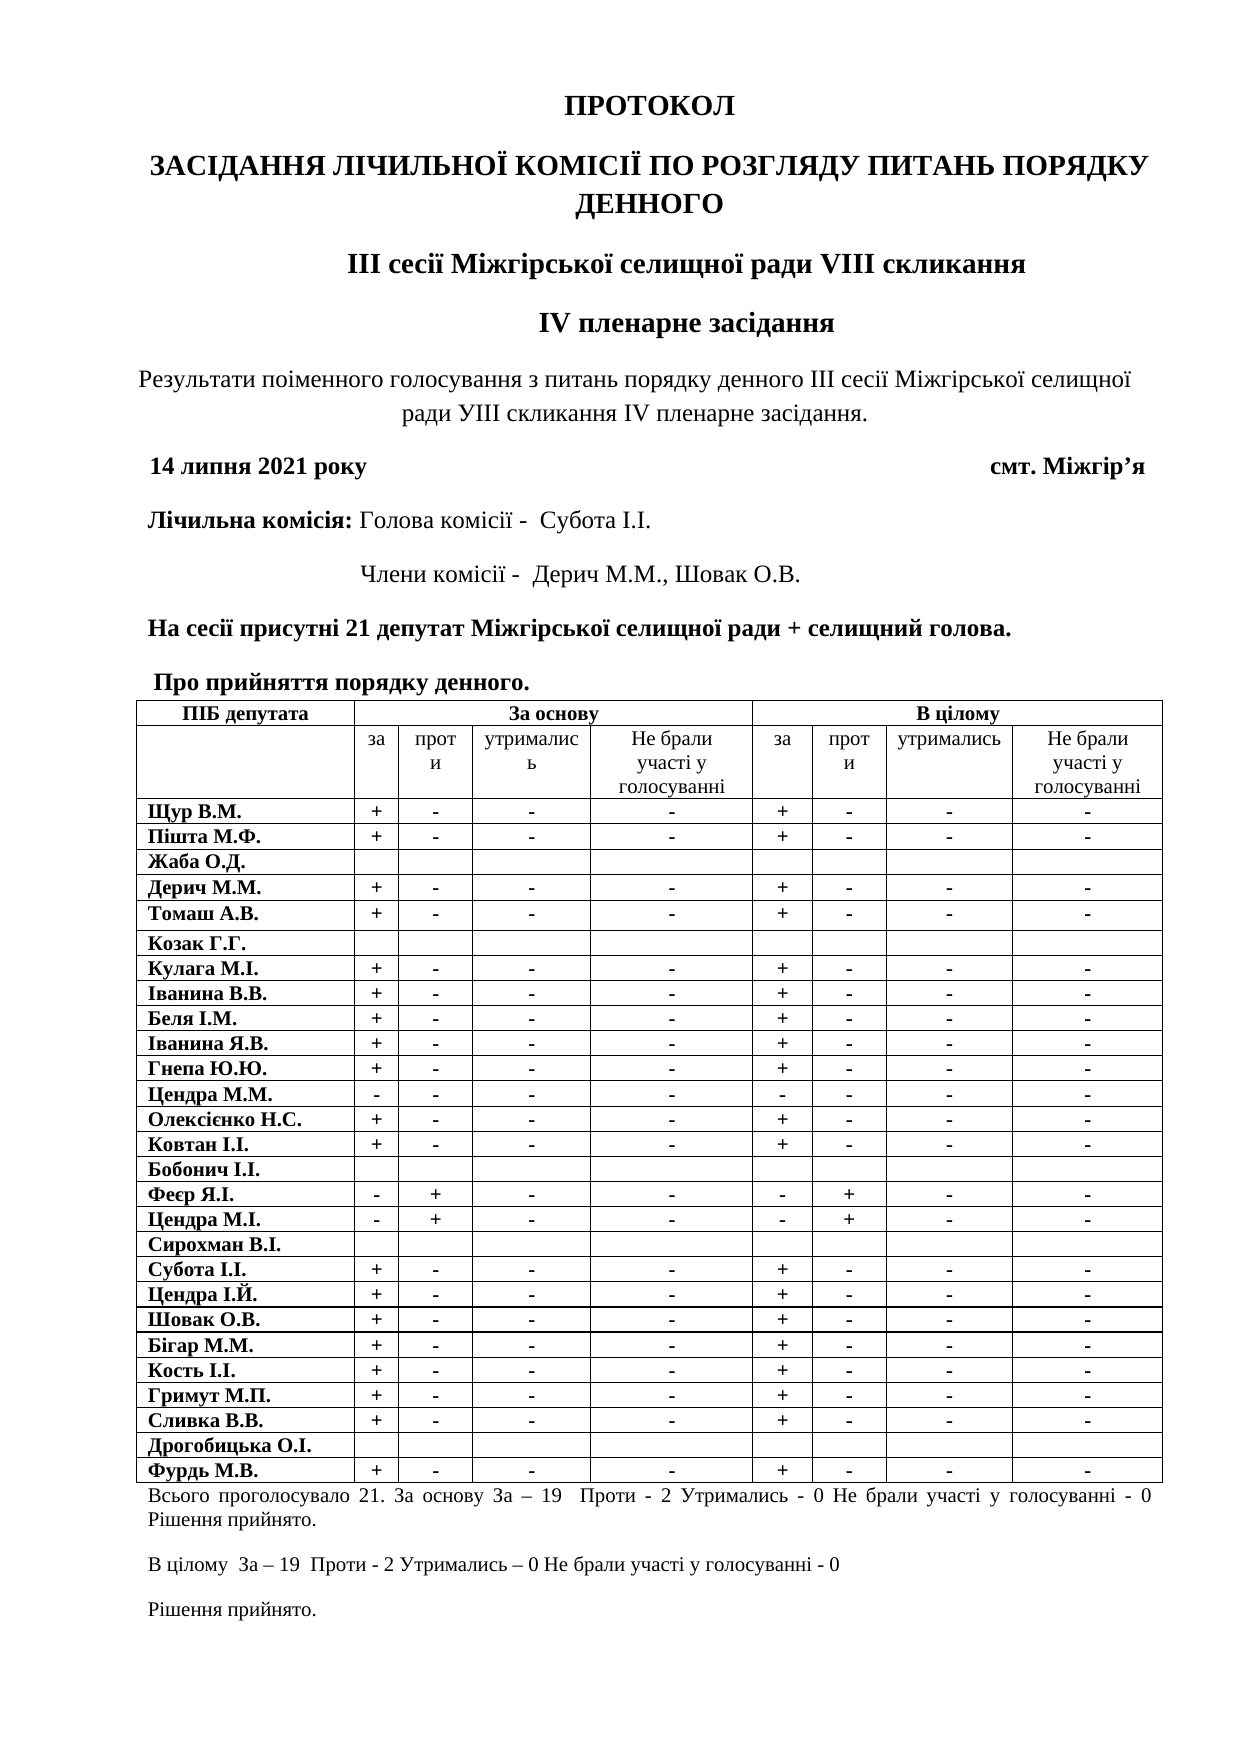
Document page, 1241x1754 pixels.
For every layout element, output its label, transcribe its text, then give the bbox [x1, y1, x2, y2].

table_cell - [473, 1132, 590, 1156]
text ЗАСІДАННЯ ЛІЧИЛЬНОЇ КОМІСІЇ ПО РОЗГЛЯДУ ПИТАНЬ ПОРЯДКУ ДЕННОГО [148, 148, 1152, 220]
table_cell - [1013, 1282, 1162, 1306]
table_cell + [355, 1333, 398, 1357]
table_cell - [591, 1383, 752, 1407]
table_cell - [1013, 1333, 1162, 1357]
table_cell - [813, 1132, 886, 1156]
text Про прийняття порядку денного. [148, 667, 1152, 696]
table_cell + [753, 1107, 812, 1131]
table_cell - [1013, 956, 1162, 980]
table_cell [355, 931, 398, 955]
table_cell - [399, 1333, 472, 1357]
table_cell Цендра І.Й. [137, 1282, 354, 1306]
table_header В цілому [753, 701, 1162, 725]
text Рішення прийнято. [148, 1597, 1152, 1621]
table_cell Щур В.М. [137, 799, 354, 823]
table_cell - [813, 875, 886, 900]
table_cell + [753, 901, 812, 930]
table_cell - [1013, 1132, 1162, 1156]
table_cell - [473, 1308, 590, 1331]
table_cell Беля І.М. [137, 1006, 354, 1030]
table_cell - [473, 981, 590, 1005]
table_cell - [473, 1081, 590, 1106]
table_cell - [1013, 1408, 1162, 1432]
table_cell + [355, 1408, 398, 1432]
table_cell Субота І.І. [137, 1257, 354, 1281]
table_cell - [887, 1207, 1012, 1231]
table_cell + [753, 1308, 812, 1331]
table_cell + [355, 1308, 398, 1331]
table_cell - [591, 1207, 752, 1231]
table_cell - [399, 1358, 472, 1382]
table_cell + [355, 901, 398, 930]
table_cell - [887, 1408, 1012, 1432]
table_cell + [753, 1056, 812, 1080]
table_cell - [591, 901, 752, 930]
table_cell Дерич М.М. [137, 875, 354, 900]
table_cell [473, 1157, 590, 1181]
table_cell - [813, 799, 886, 823]
table_cell - [1013, 1056, 1162, 1080]
table_cell - [1013, 1006, 1162, 1030]
table_cell [753, 1433, 812, 1457]
table_cell + [355, 1383, 398, 1407]
table_cell [813, 1433, 886, 1457]
table_cell - [399, 1383, 472, 1407]
table_cell - [399, 1056, 472, 1080]
table_cell - [887, 1458, 1012, 1482]
table_cell - [887, 1182, 1012, 1206]
table_cell - [887, 1333, 1012, 1357]
table_cell [887, 1232, 1012, 1256]
table_cell - [473, 1056, 590, 1080]
table_cell Феєр Я.І. [137, 1182, 354, 1206]
table_cell [473, 931, 590, 955]
table_cell - [813, 981, 886, 1005]
table_cell - [887, 1031, 1012, 1055]
table_cell Іванина Я.В. [137, 1031, 354, 1055]
table_cell - [591, 875, 752, 900]
table_cell - [887, 1056, 1012, 1080]
table_cell [1013, 1157, 1162, 1181]
table_cell + [355, 799, 398, 823]
table_cell - [473, 1333, 590, 1357]
table_cell - [591, 981, 752, 1005]
table_cell - [591, 1107, 752, 1131]
table_cell - [473, 1282, 590, 1306]
table_cell + [753, 1408, 812, 1432]
table_cell - [473, 1182, 590, 1206]
table_cell - [1013, 1308, 1162, 1331]
table_cell Жаба О.Д. [137, 850, 354, 873]
table_cell + [813, 1182, 886, 1206]
table_cell [1013, 1433, 1162, 1457]
table_cell - [813, 1333, 886, 1357]
table_cell [591, 931, 752, 955]
table_cell - [473, 1006, 590, 1030]
table_cell - [399, 1458, 472, 1482]
table_cell + [753, 1358, 812, 1382]
table_cell утримались [473, 726, 590, 798]
table_cell - [813, 1257, 886, 1281]
table_cell - [813, 1006, 886, 1030]
table_cell - [1013, 981, 1162, 1005]
table_cell - [813, 901, 886, 930]
table_cell - [399, 1031, 472, 1055]
table_cell Бігар М.М. [137, 1333, 354, 1357]
table_cell - [473, 799, 590, 823]
table_cell Олексієнко Н.С. [137, 1107, 354, 1131]
table_cell - [591, 1458, 752, 1482]
table_cell - [1013, 1031, 1162, 1055]
table_cell - [887, 1358, 1012, 1382]
table_cell + [753, 956, 812, 980]
table_cell + [355, 1107, 398, 1131]
table_cell [591, 850, 752, 873]
text Члени комісії - Дерич М.М., Шовак О.В. [148, 559, 1152, 588]
table_cell Дрогобицька О.І. [137, 1433, 354, 1457]
table_cell проти [813, 726, 886, 798]
table_cell Ковтан І.І. [137, 1132, 354, 1156]
table_cell - [591, 1333, 752, 1357]
table_cell [753, 850, 812, 873]
table_cell [1013, 931, 1162, 955]
table_cell - [1013, 1458, 1162, 1482]
table_cell - [399, 1132, 472, 1156]
table_cell - [473, 824, 590, 848]
table_cell - [473, 875, 590, 900]
table_cell - [591, 1182, 752, 1206]
table_cell + [355, 1282, 398, 1306]
table_cell - [473, 1257, 590, 1281]
table_cell - [591, 1408, 752, 1432]
table_cell + [753, 1257, 812, 1281]
table_cell + [355, 1132, 398, 1156]
table_cell - [473, 1383, 590, 1407]
table_cell - [887, 956, 1012, 980]
table_cell [399, 1433, 472, 1457]
table_cell - [753, 1207, 812, 1231]
table_cell [473, 1232, 590, 1256]
table_cell + [753, 1333, 812, 1357]
table_cell - [813, 1081, 886, 1106]
table_cell - [591, 799, 752, 823]
table_cell - [591, 1132, 752, 1156]
table_cell - [813, 1056, 886, 1080]
table_cell [473, 850, 590, 873]
table_cell - [399, 1006, 472, 1030]
table_cell - [591, 824, 752, 848]
table_cell + [753, 875, 812, 900]
table_cell - [813, 1383, 886, 1407]
table_cell + [813, 1207, 886, 1231]
table_cell [753, 1157, 812, 1181]
table_cell [591, 1232, 752, 1256]
table_cell - [473, 1107, 590, 1131]
table_cell - [813, 1282, 886, 1306]
table_cell - [813, 956, 886, 980]
table_cell [813, 850, 886, 873]
text III сесії Міжгірської селищної ради VIII скликання [148, 246, 1152, 279]
table_cell Гримут М.П. [137, 1383, 354, 1407]
text Всього проголосувало 21. За основу За – 19 Проти - 2 Утримались - 0 Не брали участі у голосуванні - 0 Рішення прийнято. [148, 1483, 1152, 1531]
table_cell - [473, 1358, 590, 1382]
table_cell - [887, 1006, 1012, 1030]
table_cell - [399, 1282, 472, 1306]
table_cell - [399, 1107, 472, 1131]
table_cell - [1013, 824, 1162, 848]
table_cell - [591, 1282, 752, 1306]
table_cell - [473, 1458, 590, 1482]
table_cell - [887, 1308, 1012, 1331]
table_cell [473, 1433, 590, 1457]
table_cell - [813, 1107, 886, 1131]
table_cell + [753, 1458, 812, 1482]
table_cell Шовак О.В. [137, 1308, 354, 1331]
table_cell - [399, 1408, 472, 1432]
table_cell [813, 1157, 886, 1181]
table_cell - [1013, 1358, 1162, 1382]
table_cell - [399, 1308, 472, 1331]
table_cell - [1013, 1383, 1162, 1407]
table_cell + [355, 981, 398, 1005]
table_cell - [1013, 1107, 1162, 1131]
table_cell - [887, 824, 1012, 848]
table_cell [591, 1157, 752, 1181]
table_cell - [887, 1257, 1012, 1281]
table_cell - [399, 901, 472, 930]
text 14 липня 2021 року смт. Міжгір’я [118, 451, 1152, 480]
table_cell - [591, 1006, 752, 1030]
table_cell + [399, 1207, 472, 1231]
table_cell + [355, 1031, 398, 1055]
table_cell + [753, 799, 812, 823]
table_cell - [591, 1358, 752, 1382]
table_cell [355, 1433, 398, 1457]
table_cell [399, 931, 472, 955]
table_cell утримались [887, 726, 1012, 798]
table_cell Пішта М.Ф. [137, 824, 354, 848]
text IV пленарне засідання [148, 305, 1152, 339]
table_cell - [1013, 1207, 1162, 1231]
table_cell - [813, 824, 886, 848]
table_cell - [887, 875, 1012, 900]
table_cell - [591, 956, 752, 980]
table_cell за [355, 726, 398, 798]
table_cell - [1013, 799, 1162, 823]
table_cell - [887, 981, 1012, 1005]
table_cell Козак Г.Г. [137, 931, 354, 955]
table_cell - [473, 901, 590, 930]
text Лічильна комісія: Голова комісії - Субота І.І. [148, 505, 1152, 534]
table_cell - [1013, 1182, 1162, 1206]
table_cell [887, 850, 1012, 873]
table_header За основу [355, 701, 752, 725]
table_cell Фурдь М.В. [137, 1458, 354, 1482]
table_cell [355, 850, 398, 873]
table_cell + [355, 956, 398, 980]
table_cell + [753, 981, 812, 1005]
table_cell Сирохман В.І. [137, 1232, 354, 1256]
table_cell - [813, 1458, 886, 1482]
table_cell + [753, 1006, 812, 1030]
table_cell - [473, 956, 590, 980]
table_cell - [399, 799, 472, 823]
table_cell + [355, 875, 398, 900]
table_cell [813, 1232, 886, 1256]
text На сесії присутні 21 депутат Міжгірської селищної ради + селищний голова. [148, 613, 1152, 642]
table_cell [887, 931, 1012, 955]
table_cell Кулага М.І. [137, 956, 354, 980]
table_cell - [813, 1358, 886, 1382]
table_cell [137, 726, 354, 798]
text В цілому За – 19 Проти - 2 Утримались – 0 Не брали участі у голосуванні - 0 [148, 1552, 1152, 1576]
table_cell [813, 931, 886, 955]
table_cell + [753, 1282, 812, 1306]
table_cell [355, 1157, 398, 1181]
table_cell [399, 1157, 472, 1181]
table_cell Томаш А.В. [137, 901, 354, 930]
table_cell - [355, 1207, 398, 1231]
table_cell - [1013, 901, 1162, 930]
table_cell - [887, 1282, 1012, 1306]
table_cell Сливка В.В. [137, 1408, 354, 1432]
table_cell - [399, 956, 472, 980]
table_cell + [355, 1458, 398, 1482]
table_cell [887, 1157, 1012, 1181]
table_cell + [355, 824, 398, 848]
table_cell Цендра М.М. [137, 1081, 354, 1106]
table_cell + [355, 1358, 398, 1382]
table_cell - [473, 1207, 590, 1231]
table_cell [355, 1232, 398, 1256]
table_cell + [753, 1031, 812, 1055]
table_cell - [399, 875, 472, 900]
table_cell + [753, 1383, 812, 1407]
table_cell - [591, 1031, 752, 1055]
table_cell [591, 1433, 752, 1457]
table_cell - [473, 1408, 590, 1432]
table_cell - [399, 824, 472, 848]
table_cell - [399, 981, 472, 1005]
table_cell Цендра М.І. [137, 1207, 354, 1231]
table_cell - [753, 1182, 812, 1206]
table_cell - [887, 901, 1012, 930]
table_cell [753, 931, 812, 955]
table_cell - [753, 1081, 812, 1106]
text ПРОТОКОЛ [148, 88, 1152, 122]
table_cell - [887, 1132, 1012, 1156]
table_cell - [399, 1257, 472, 1281]
table_cell проти [399, 726, 472, 798]
table_cell - [591, 1081, 752, 1106]
table_cell - [399, 1081, 472, 1106]
table_cell - [473, 1031, 590, 1055]
table_cell Не брали участі у голосуванні [1013, 726, 1162, 798]
table_cell - [813, 1031, 886, 1055]
table_cell - [591, 1056, 752, 1080]
table_cell за [753, 726, 812, 798]
table_cell Бобонич І.І. [137, 1157, 354, 1181]
table_cell [887, 1433, 1012, 1457]
table_cell - [887, 1383, 1012, 1407]
table_cell Іванина В.В. [137, 981, 354, 1005]
table_cell - [887, 799, 1012, 823]
table_cell + [355, 1257, 398, 1281]
text Результати поіменного голосування з питань порядку денного ІІІ сесії Міжгірської селищної ради УІІІ скликання IV пленарне засідання. [118, 364, 1152, 426]
table_header ПІБ депутата [137, 701, 354, 725]
table_cell - [887, 1107, 1012, 1131]
table_cell [753, 1232, 812, 1256]
table_cell [1013, 850, 1162, 873]
table_cell - [355, 1081, 398, 1106]
table_cell + [753, 1132, 812, 1156]
table_cell - [813, 1408, 886, 1432]
table_cell - [1013, 875, 1162, 900]
table_cell [399, 850, 472, 873]
table_cell + [399, 1182, 472, 1206]
table_cell - [813, 1308, 886, 1331]
table_cell Не брали участі у голосуванні [591, 726, 752, 798]
table_cell - [1013, 1257, 1162, 1281]
table_cell + [355, 1006, 398, 1030]
table_cell [1013, 1232, 1162, 1256]
table_cell + [355, 1056, 398, 1080]
table_cell - [591, 1308, 752, 1331]
table_cell - [355, 1182, 398, 1206]
table_cell [399, 1232, 472, 1256]
table_cell - [1013, 1081, 1162, 1106]
table_cell - [591, 1257, 752, 1281]
table_cell - [887, 1081, 1012, 1106]
table_cell Гнепа Ю.Ю. [137, 1056, 354, 1080]
table_cell + [753, 824, 812, 848]
table_cell Кость І.І. [137, 1358, 354, 1382]
